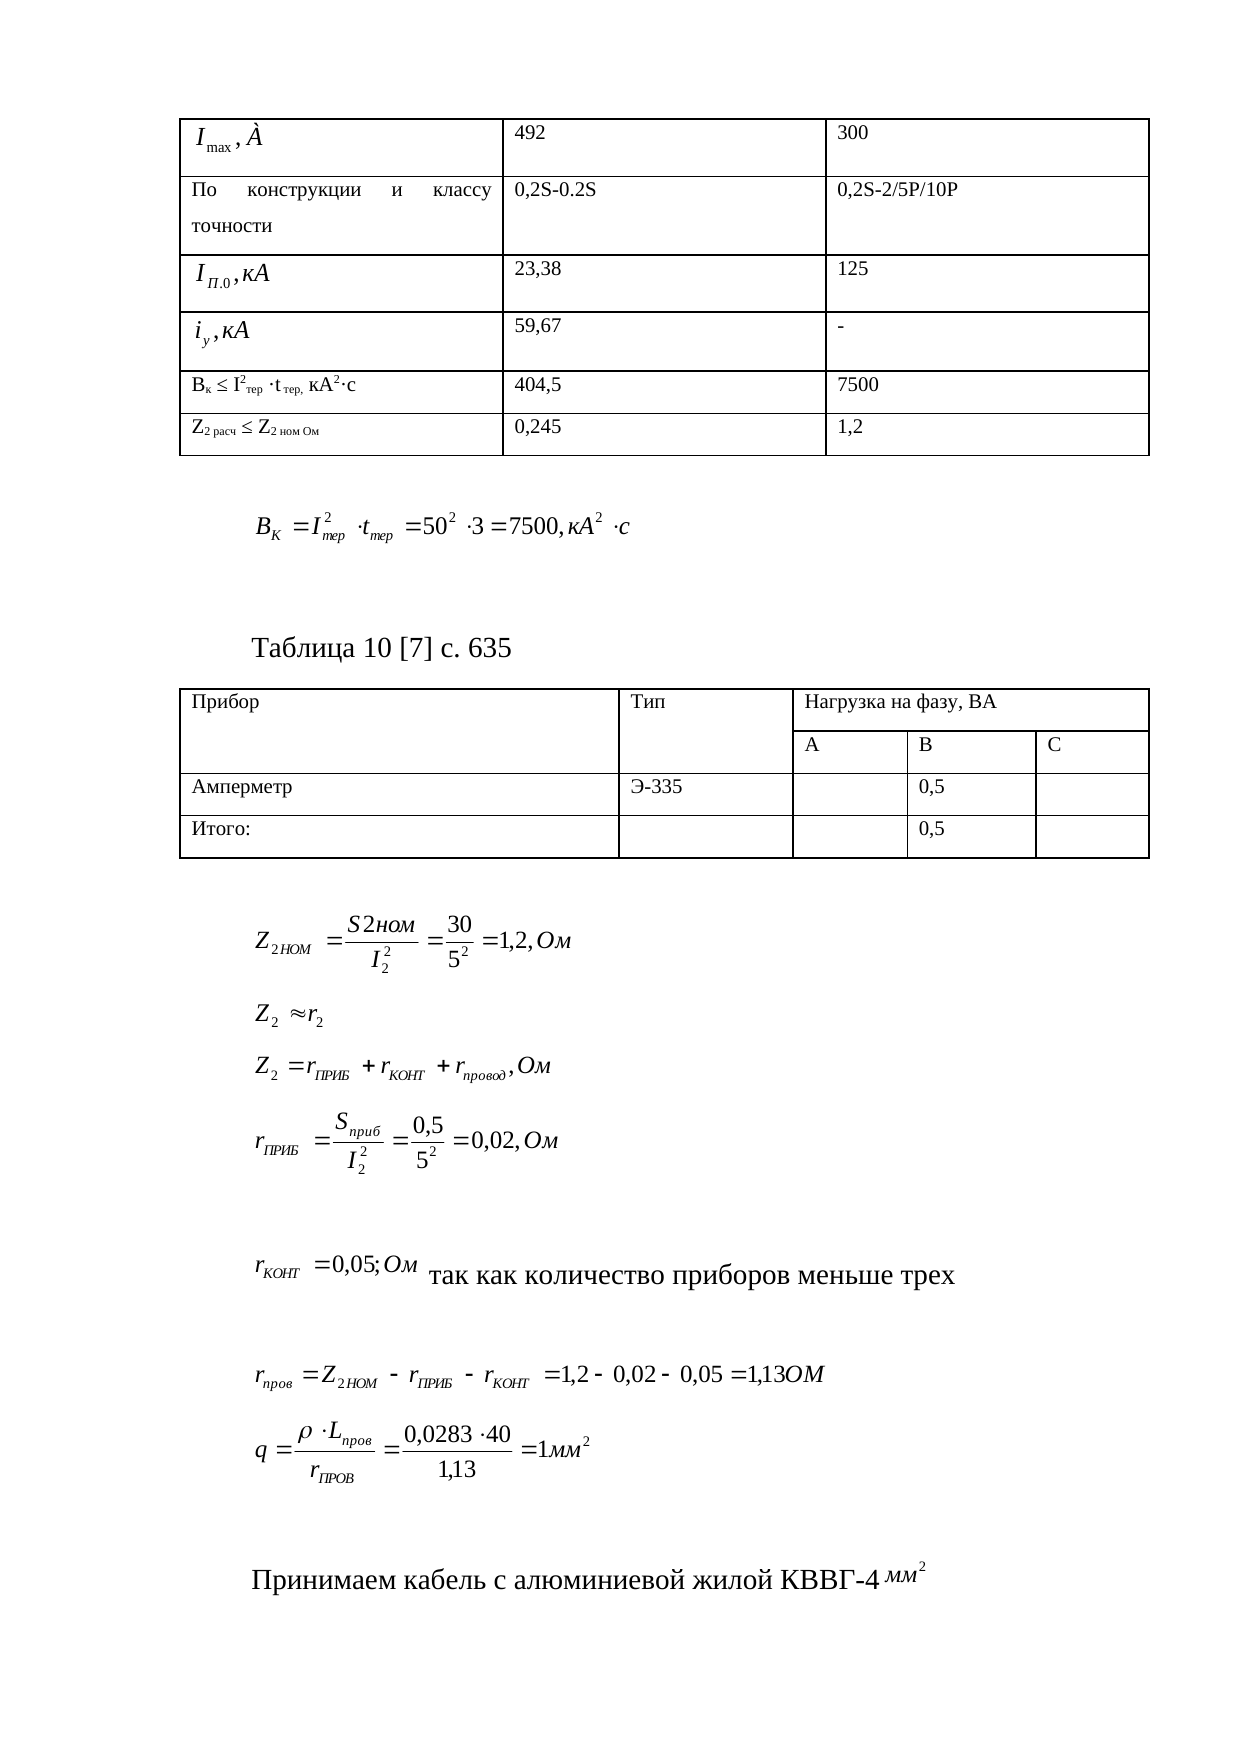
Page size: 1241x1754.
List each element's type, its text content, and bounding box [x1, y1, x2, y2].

table_cell [1037, 816, 1148, 857]
text так как количество приборов меньше трех [177, 1247, 1152, 1291]
table_cell По конструкции и классу точности [181, 177, 502, 254]
table_cell - [827, 313, 1148, 370]
table_cell 7500 [827, 372, 1148, 412]
table_cell [1037, 774, 1148, 815]
table_cell [181, 120, 502, 176]
table_cell 0,5 [908, 816, 1035, 857]
table_cell 1,2 [827, 414, 1148, 455]
table_cell Z2 расч ≤ Z2 ном Ом [181, 414, 502, 455]
table_cell Э-335 [620, 774, 792, 815]
table_cell [794, 816, 907, 857]
table_cell А [794, 732, 907, 772]
text Принимаем кабель с алюминиевой жилой КВВГ-4 [177, 1556, 1152, 1595]
table_cell 0,5 [908, 774, 1035, 815]
table_header Тип [620, 690, 792, 772]
table_cell Вк ≤ I2тер ·t тер, кА2·с [181, 372, 502, 412]
table_cell В [908, 732, 1035, 772]
table_cell 0,2S-0.2S [504, 177, 825, 254]
table_header Прибор [181, 690, 618, 772]
table_cell [794, 774, 907, 815]
table_cell 59,67 [504, 313, 825, 370]
table_cell 23,38 [504, 256, 825, 311]
table_cell 492 [504, 120, 825, 176]
table_cell 0,2S-2/5Р/10Р [827, 177, 1148, 254]
table_cell [181, 313, 502, 370]
table_cell 404,5 [504, 372, 825, 412]
table_cell Амперметр [181, 774, 618, 815]
table_cell [181, 256, 502, 311]
table_cell 300 [827, 120, 1148, 176]
table_cell Итого: [181, 816, 618, 857]
table_cell 125 [827, 256, 1148, 311]
table_cell [620, 816, 792, 857]
table_cell 0,245 [504, 414, 825, 455]
table_header Нагрузка на фазу, ВА [794, 690, 1148, 730]
text Таблица 10 [7] c. 635 [177, 616, 1152, 664]
table_cell С [1037, 732, 1148, 772]
